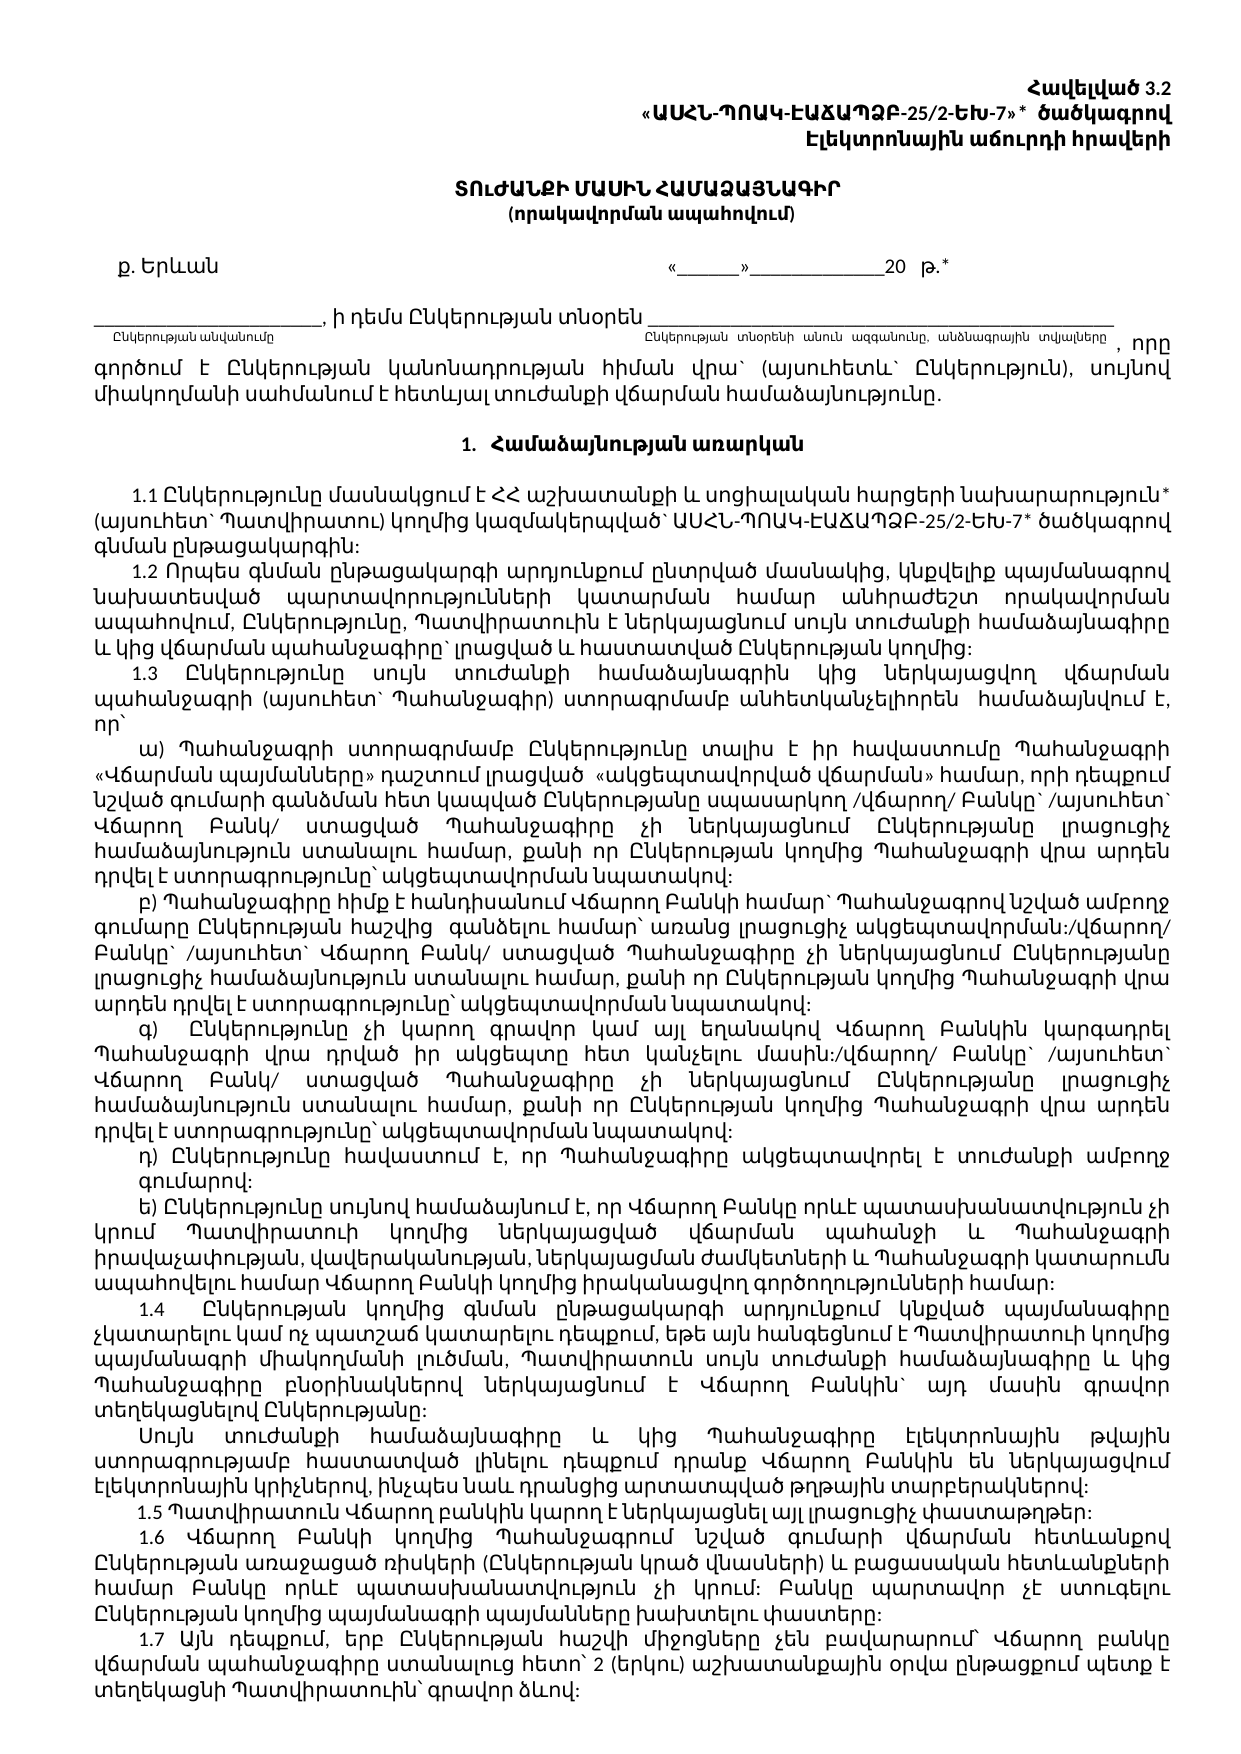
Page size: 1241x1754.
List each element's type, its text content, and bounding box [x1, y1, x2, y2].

text 1.1 Ընկերությունը մասնակցում է ՀՀ աշխատանքի և սոցիալական հարցերի նախարարություն* (այսուհետ` Պատվիրատու) կողմից կազմակերպված` ԱՍՀՆ-ՊՈԱԿ-ԷԱՃԱՊՁԲ-25/2-ԵԽ-7* ծածկագրով գնման ընթացակարգին: [94, 482, 1171, 559]
text 1.5 Պատվիրատուն Վճարող բանկին կարող է ներկայացնել այլ լրացուցիչ փաստաթղթեր: [94, 1499, 1171, 1524]
text ՏՈւԺԱՆՔԻ ՄԱՍԻՆ ՀԱՄԱՁԱՅՆԱԳԻՐ [94, 177, 1171, 202]
text գ) Ընկերությունը չի կարող գրավոր կամ այլ եղանակով Վճարող Բանկին կարգադրել Պահանջագրի վրա դրված իր ակցեպտը հետ կանչելու մասին:/վճարող/ Բանկը` /այսուհետ` Վճարող Բանկ/ ստացված Պահանջագիրը չի ներկայացնում Ընկերությանը լրացուցիչ համաձայնություն ստանալու համար, քանի որ Ընկերության կողմից Պահանջագրի վրա արդեն դրվել է ստորագրությունը՝ ակցեպտավորման նպատակով: [94, 1016, 1171, 1143]
text ք. Երևան «______»_____________20 թ.* [94, 254, 1171, 279]
text ե) Ընկերությունը սույնով համաձայնում է, որ Վճարող Բանկը որևէ պատասխանատվություն չի կրում Պատվիրատուի կողմից ներկայացված վճարման պահանջի և Պահանջագրի իրավաչափության, վավերականության, ներկայացման ժամկետների և Պահանջագրի կատարումն ապահովելու համար Վճարող Բանկի կողմից իրականացվող գործողությունների համար: [94, 1194, 1171, 1296]
text 1. Համաձայնության առարկան [94, 432, 1171, 457]
text Հավելված 3.2 [94, 75, 1171, 100]
text Էլեկտրոնային աճուրդի հրավերի [94, 126, 1171, 151]
text 1.6 Վճարող Բանկի կողմից Պահանջագրում նշված գումարի վճարման հետևանքով Ընկերության առաջացած ռիսկերի (Ընկերության կրած վնասների) և բացասական հետևանքների համար Բանկը որևէ պատասխանատվություն չի կրում: Բանկը պարտավոր չէ ստուգելու Ընկերության կողմից պայմանագրի պայմանները խախտելու փաստերը: [94, 1524, 1171, 1626]
text 1.4 Ընկերության կողմից գնման ընթացակարգի արդյունքում կնքված պայմանագիրը չկատարելու կամ ոչ պատշաճ կատարելու դեպքում, եթե այն հանգեցնում է Պատվիրատուի կողմից պայմանագրի միակողմանի լուծման, Պատվիրատուն սույն տուժանքի համաձայնագիրը և կից Պահանջագիրը բնօրինակներով ներկայացնում է Վճարող Բանկին` այդ մասին գրավոր տեղեկացնելով Ընկերությանը: [94, 1296, 1171, 1423]
text դ) Ընկերությունը հավաստում է, որ Պահանջագիրը ակցեպտավորել է տուժանքի ամբողջ գումարով: [138, 1143, 1171, 1194]
text (որակավորման ապահովում) [94, 202, 1171, 225]
text 1.2 Որպես գնման ընթացակարգի արդյունքում ընտրված մասնակից, կնքվելիք պայմանագրով նախատեսված պարտավորությունների կատարման համար անհրաժեշտ որակավորման ապահովում, Ընկերությունը, Պատվիրատուին է ներկայացնում սույն տուժանքի համաձայնագիրը և կից վճարման պահանջագիրը` լրացված և հաստատված Ընկերության կողմից: [94, 559, 1171, 660]
text ա) Պահանջագրի ստորագրմամբ Ընկերությունը տալիս է իր հավաստումը Պահանջագրի «Վճարման պայմանները» դաշտում լրացված «ակցեպտավորված վճարման» համար, որի դեպքում նշված գումարի գանձման հետ կապված Ընկերությանը սպասարկող /վճարող/ Բանկը` /այսուհետ` Վճարող Բանկ/ ստացված Պահանջագիրը չի ներկայացնում Ընկերությանը լրացուցիչ համաձայնություն ստանալու համար, քանի որ Ընկերության կողմից Պահանջագրի վրա արդեն դրվել է ստորագրությունը՝ ակցեպտավորման նպատակով: [94, 737, 1171, 889]
text «ԱՍՀՆ-ՊՈԱԿ-ԷԱՃԱՊՁԲ-25/2-ԵԽ-7»* ծածկագրով [94, 100, 1171, 126]
text Սույն տուժանքի համաձայնագիրը և կից Պահանջագիրը էլեկտրոնային թվային ստորագրությամբ հաստատված լինելու դեպքում դրանք Վճարող Բանկին են ներկայացվում էլեկտրոնային կրիչներով, ինչպես նաև դրանցից արտատպված թղթային տարբերակներով: [94, 1423, 1171, 1499]
text ______________________, ի դեմս Ընկերության տնօրեն _____________________________________________ [94, 304, 1171, 330]
text 1.3 Ընկերությունը սույն տուժանքի համաձայնագրին կից ներկայացվող վճարման պահանջագրի (այսուհետ` Պահանջագիր) ստորագրմամբ անհետկանչելիորեն համաձայնվում է, որ՝ [94, 660, 1171, 737]
text բ) Պահանջագիրը հիմք է հանդիսանում Վճարող Բանկի համար` Պահանջագրով նշված ամբողջ գումարը Ընկերության հաշվից գանձելու համար՝ առանց լրացուցիչ ակցեպտավորման:/վճարող/ Բանկը` /այսուհետ` Վճարող Բանկ/ ստացված Պահանջագիրը չի ներկայացնում Ընկերությանը լրացուցիչ համաձայնություն ստանալու համար, քանի որ Ընկերության կողմից Պահանջագրի վրա արդեն դրվել է ստորագրությունը՝ ակցեպտավորման նպատակով: [94, 889, 1171, 1016]
text 1.7 Այն դեպքում, երբ Ընկերության հաշվի միջոցները չեն բավարարում՝ Վճարող բանկը վճարման պահանջագիրը ստանալուց հետո՝ 2 (երկու) աշխատանքային օրվա ընթացքում պետք է տեղեկացնի Պատվիրատուին՝ գրավոր ձևով: [94, 1626, 1171, 1702]
text Ընկերության անվանումը Ընկերության տնօրենի անուն ազգանունը, անձնագրային տվյալները , որը գործում է Ընկերության կանոնադրության հիման վրա` (այսուհետև` Ընկերություն), սույնով միակողմանի սահմանում է հետևյալ տուժանքի վճարման համաձայնությունը. [94, 330, 1171, 406]
